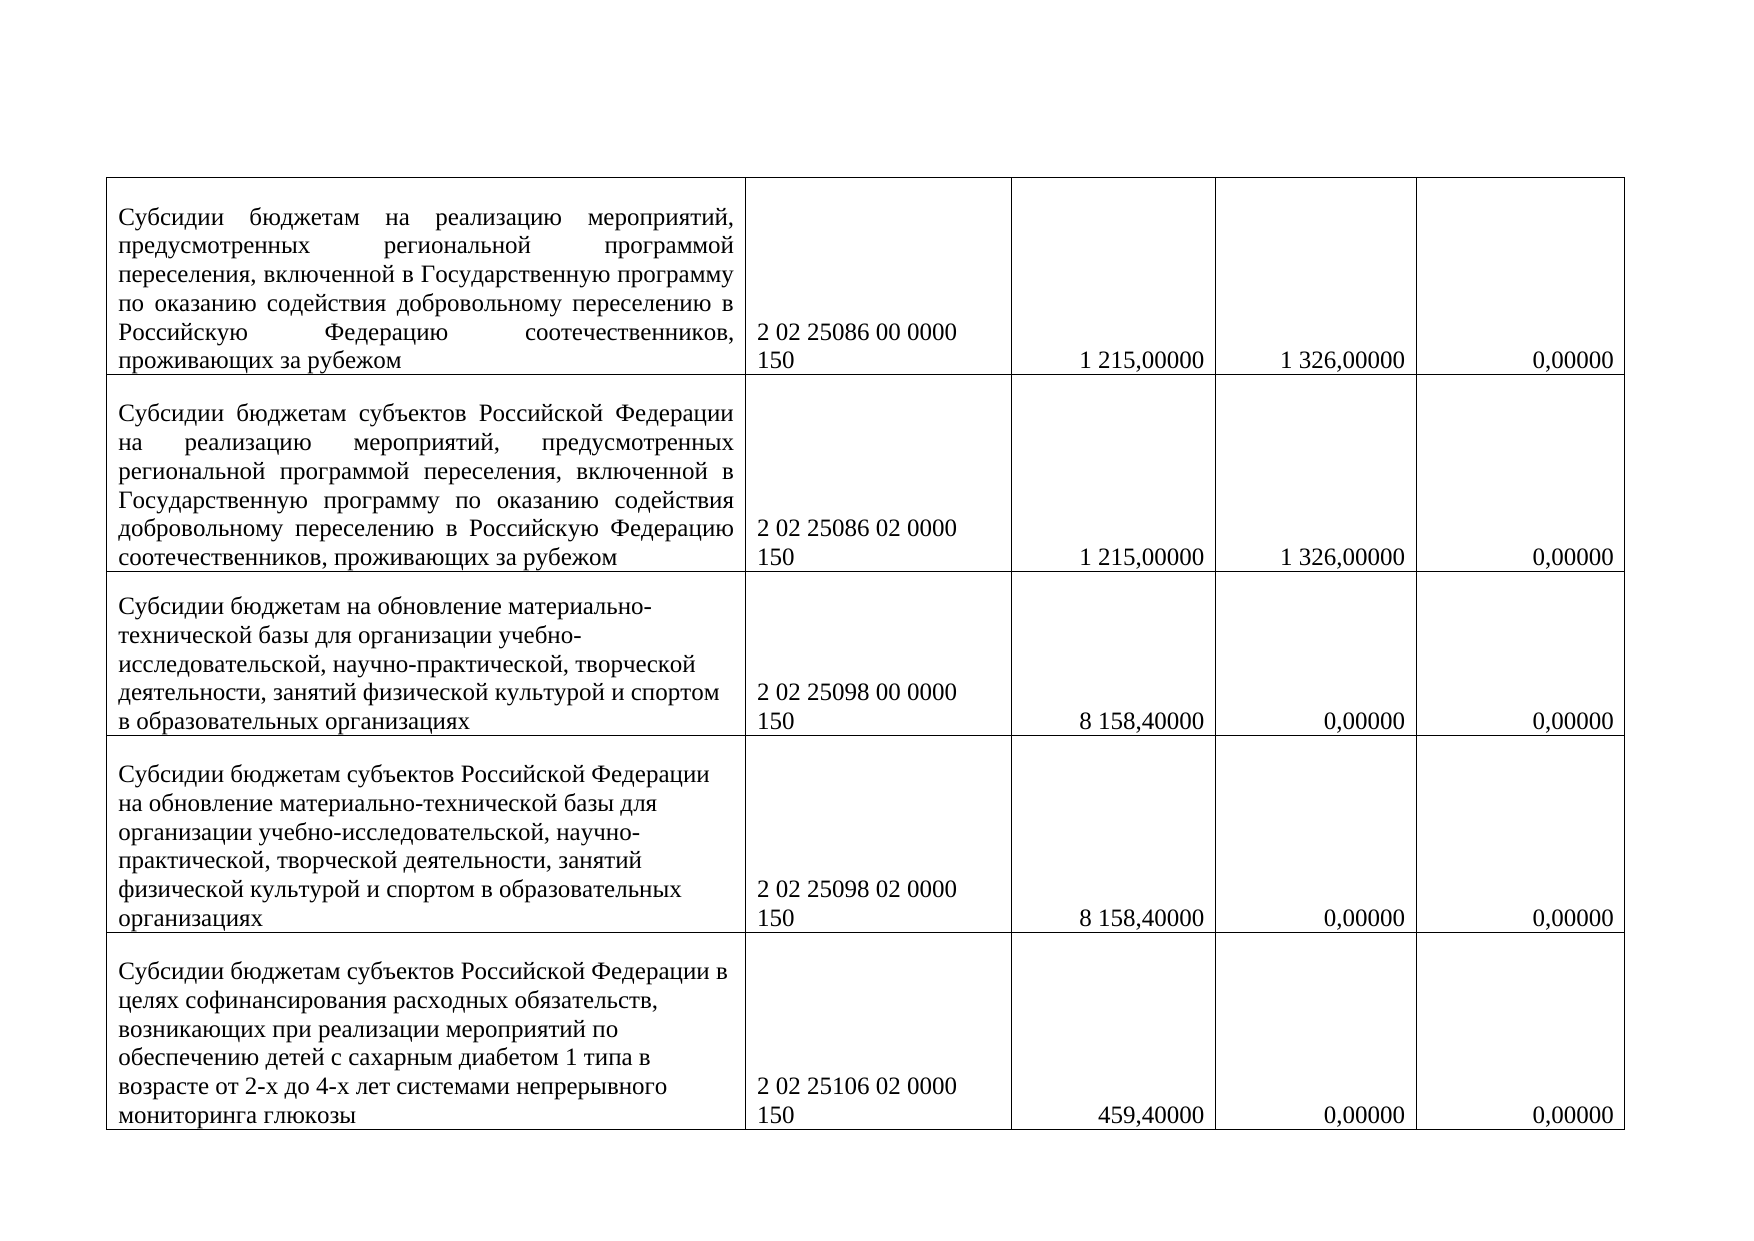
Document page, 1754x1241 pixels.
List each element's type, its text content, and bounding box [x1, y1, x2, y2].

table_cell Субсидии бюджетам субъектов Российской Федерации в целях софинансирования расходных обязательств, возникающих при реализации мероприятий по обеспечению детей с сахарным диабетом 1 типа в возрасте от 2-х до 4-х лет системами непрерывного мониторинга глюкозы [107, 933, 745, 1129]
table_cell 0,00000 [1216, 736, 1416, 932]
table_cell 459,40000 [1012, 933, 1215, 1129]
table_cell 2 02 25086 02 0000 150 [746, 375, 1011, 571]
table_cell 0,00000 [1417, 933, 1624, 1129]
table_cell 0,00000 [1417, 572, 1624, 735]
table_cell 0,00000 [1417, 736, 1624, 932]
table_cell Субсидии бюджетам субъектов Российской Федерации на обновление материально-технической базы для организации учебно-исследовательской, научно-практической, творческой деятельности, занятий физической культурой и спортом в образовательных организациях [107, 736, 745, 932]
table_cell Субсидии бюджетам на обновление материально-технической базы для организации учебно-исследовательской, научно-практической, творческой деятельности, занятий физической культурой и спортом в образовательных организациях [107, 572, 745, 735]
table_cell 0,00000 [1216, 933, 1416, 1129]
table_cell 2 02 25086 00 0000 150 [746, 178, 1011, 374]
table_cell Субсидии бюджетам субъектов Российской Федерации на реализацию мероприятий, предусмотренных региональной программой переселения, включенной в Государственную программу по оказанию содействия добровольному переселению в Российскую Федерацию соотечественников, проживающих за рубежом [107, 375, 745, 571]
table_cell 1 215,00000 [1012, 375, 1215, 571]
table_cell 8 158,40000 [1012, 736, 1215, 932]
table_cell 1 326,00000 [1216, 178, 1416, 374]
table_cell 1 215,00000 [1012, 178, 1215, 374]
table_cell Субсидии бюджетам на реализацию мероприятий, предусмотренных региональной программой переселения, включенной в Государственную программу по оказанию содействия добровольному переселению в Российскую Федерацию соотечественников, проживающих за рубежом [107, 178, 745, 374]
table_cell 2 02 25098 00 0000 150 [746, 572, 1011, 735]
table_cell 2 02 25098 02 0000 150 [746, 736, 1011, 932]
table_cell 1 326,00000 [1216, 375, 1416, 571]
table_cell 0,00000 [1216, 572, 1416, 735]
table_cell 8 158,40000 [1012, 572, 1215, 735]
table_cell 2 02 25106 02 0000 150 [746, 933, 1011, 1129]
table_cell 0,00000 [1417, 375, 1624, 571]
table_cell 0,00000 [1417, 178, 1624, 374]
